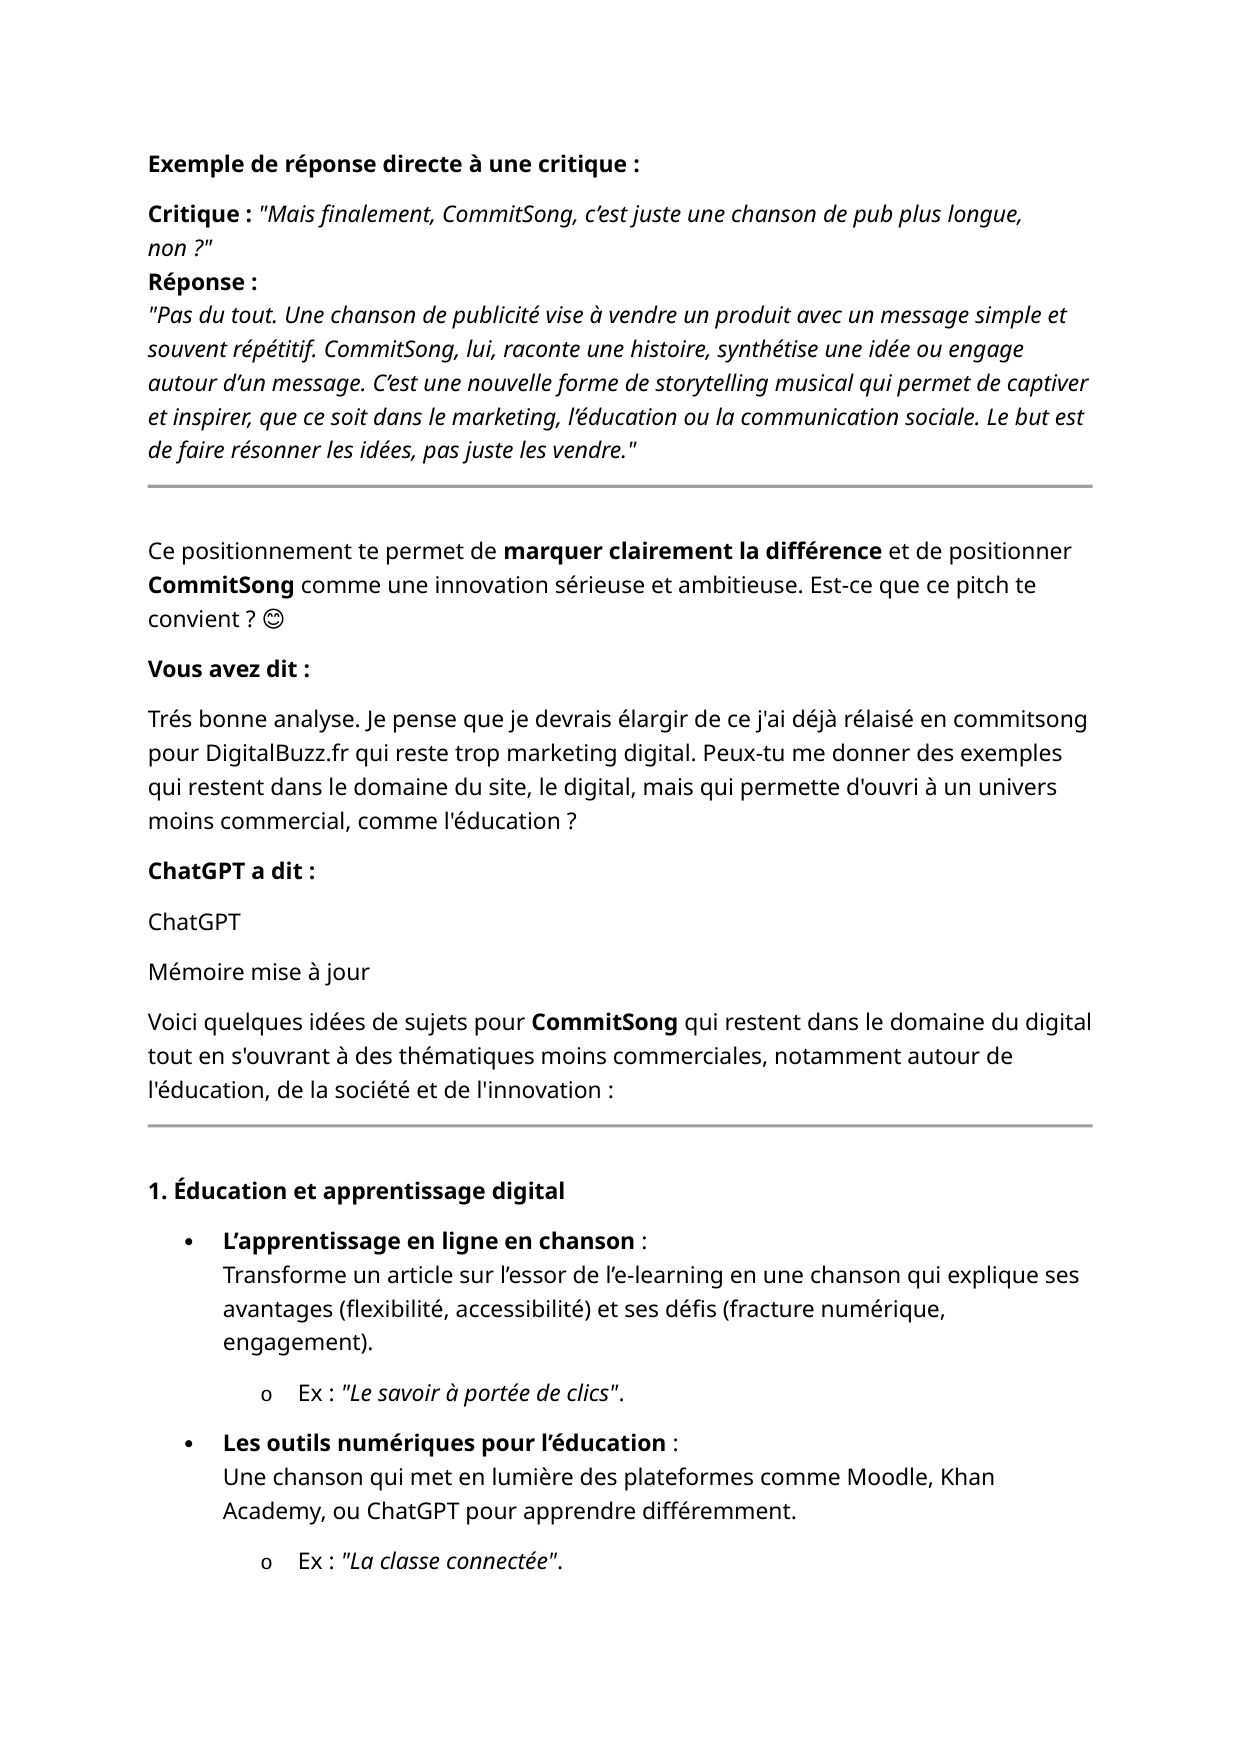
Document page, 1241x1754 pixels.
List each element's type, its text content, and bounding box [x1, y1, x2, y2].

text Voici quelques idées de sujets pour CommitSong qui restent dans le domaine du digital tout en s'ouvrant à des thématiques moins commerciales, notamment autour de l'éducation, de la société et de l'innovation : [148, 1006, 1093, 1105]
text 1. Éducation et apprentissage digital [148, 1175, 1093, 1206]
text Critique : "Mais finalement, CommitSong, c’est juste une chanson de pub plus longue, non ?" Réponse : "Pas du tout. Une chanson de publicité vise à vendre un produit avec un message simple et souvent répétitif. CommitSong, lui, raconte une histoire, synthétise une idée ou engage autour d’un message. C’est une nouvelle forme de storytelling musical qui permet de captiver et inspirer, que ce soit dans le marketing, l’éducation ou la communication sociale. Le but est de faire résonner les idées, pas juste les vendre." [148, 198, 1093, 466]
list Les outils numériques pour l’éducation : Une chanson qui met en lumière des plateformes comme Moodle, Khan Academy, ou ChatGPT pour apprendre différemment. [185, 1427, 1093, 1526]
list L’apprentissage en ligne en chanson : Transforme un article sur l’essor de l’e-learning en une chanson qui explique ses avantages (flexibilité, accessibilité) et ses défis (fracture numérique, engagement). [185, 1225, 1093, 1358]
text Ce positionnement te permet de marquer clairement la différence et de positionner CommitSong comme une innovation sérieuse et ambitieuse. Est-ce que ce pitch te convient ? 😊 [148, 535, 1093, 634]
text ChatGPT [148, 906, 1093, 937]
text Vous avez dit : [148, 653, 1093, 684]
list Ex : "La classe connectée". [260, 1545, 1093, 1576]
text Exemple de réponse directe à une critique : [148, 148, 1093, 179]
text ChatGPT a dit : [148, 855, 1093, 886]
text Mémoire mise à jour [148, 956, 1093, 987]
list Ex : "Le savoir à portée de clics". [260, 1377, 1093, 1408]
text Trés bonne analyse. Je pense que je devrais élargir de ce j'ai déjà rélaisé en commitsong pour DigitalBuzz.fr qui reste trop marketing digital. Peux-tu me donner des exemples qui restent dans le domaine du site, le digital, mais qui permette d'ouvri à un univers moins commercial, comme l'éducation ? [148, 703, 1093, 836]
